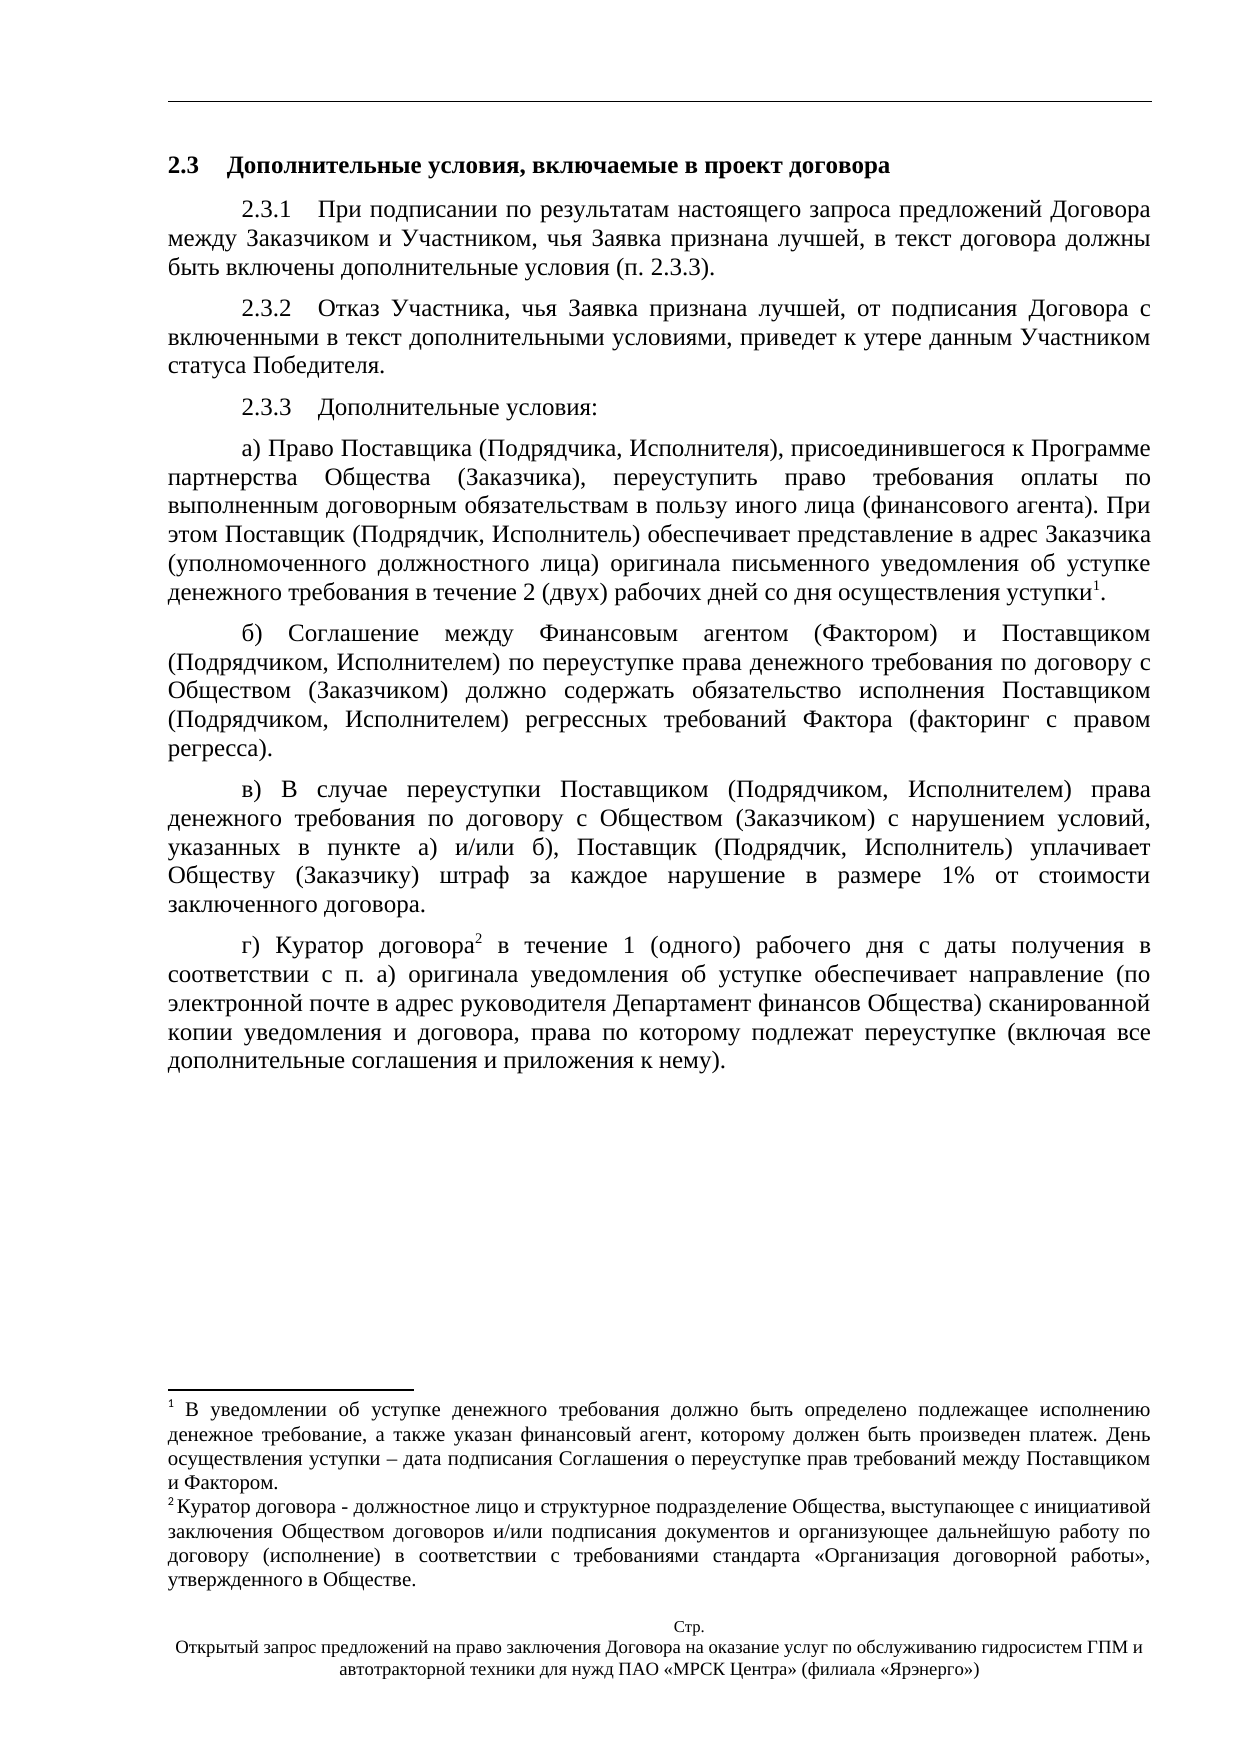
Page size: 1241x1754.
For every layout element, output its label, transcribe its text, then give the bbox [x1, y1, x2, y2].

subtitle При подписании по результатам настоящего запроса предложений Договора между Заказчиком и Участником, чья Заявка признана лучшей, в текст договора должны быть включены дополнительные условия (п. 2.3.3). [168, 194, 1152, 280]
subtitle а) Право Поставщика (Подрядчика, Исполнителя), присоединившегося к Программе партнерства Общества (Заказчика), переуступить право требования оплаты по выполненным договорным обязательствам в пользу иного лица (финансового агента). При этом Поставщик (Подрядчик, Исполнитель) обеспечивает представление в адрес Заказчика (уполномоченного должностного лица) оригинала письменного уведомления об уступке денежного требования в течение 2 (двух) рабочих дней со дня осуществления уступки. [168, 433, 1152, 605]
subtitle Отказ Участника, чья Заявка признана лучшей, от подписания Договора с включенными в текст дополнительными условиями, приведет к утере данным Участником статуса Победителя. [168, 293, 1152, 379]
subtitle Дополнительные условия, включаемые в проект договора [168, 150, 1152, 179]
subtitle б) Соглашение между Финансовым агентом (Фактором) и Поставщиком (Подрядчиком, Исполнителем) по переуступке права денежного требования по договору с Обществом (Заказчиком) должно содержать обязательство исполнения Поставщиком (Подрядчиком, Исполнителем) регрессных требований Фактора (факторинг с правом регресса). [168, 618, 1152, 762]
subtitle г) Куратор договора в течение 1 (одного) рабочего дня с даты получения в соответствии с п. а) оригинала уведомления об уступке обеспечивает направление (по электронной почте в адрес руководителя Департамент финансов Общества) сканированной копии уведомления и договора, права по которому подлежат переуступке (включая все дополнительные соглашения и приложения к нему). [168, 930, 1152, 1074]
subtitle Дополнительные условия: [168, 392, 1152, 420]
subtitle в) В случае переуступки Поставщиком (Подрядчиком, Исполнителем) права денежного требования по договору с Обществом (Заказчиком) с нарушением условий, указанных в пункте а) и/или б), Поставщик (Подрядчик, Исполнитель) уплачивает Обществу (Заказчику) штраф за каждое нарушение в размере 1% от стоимости заключенного договора. [168, 774, 1152, 918]
